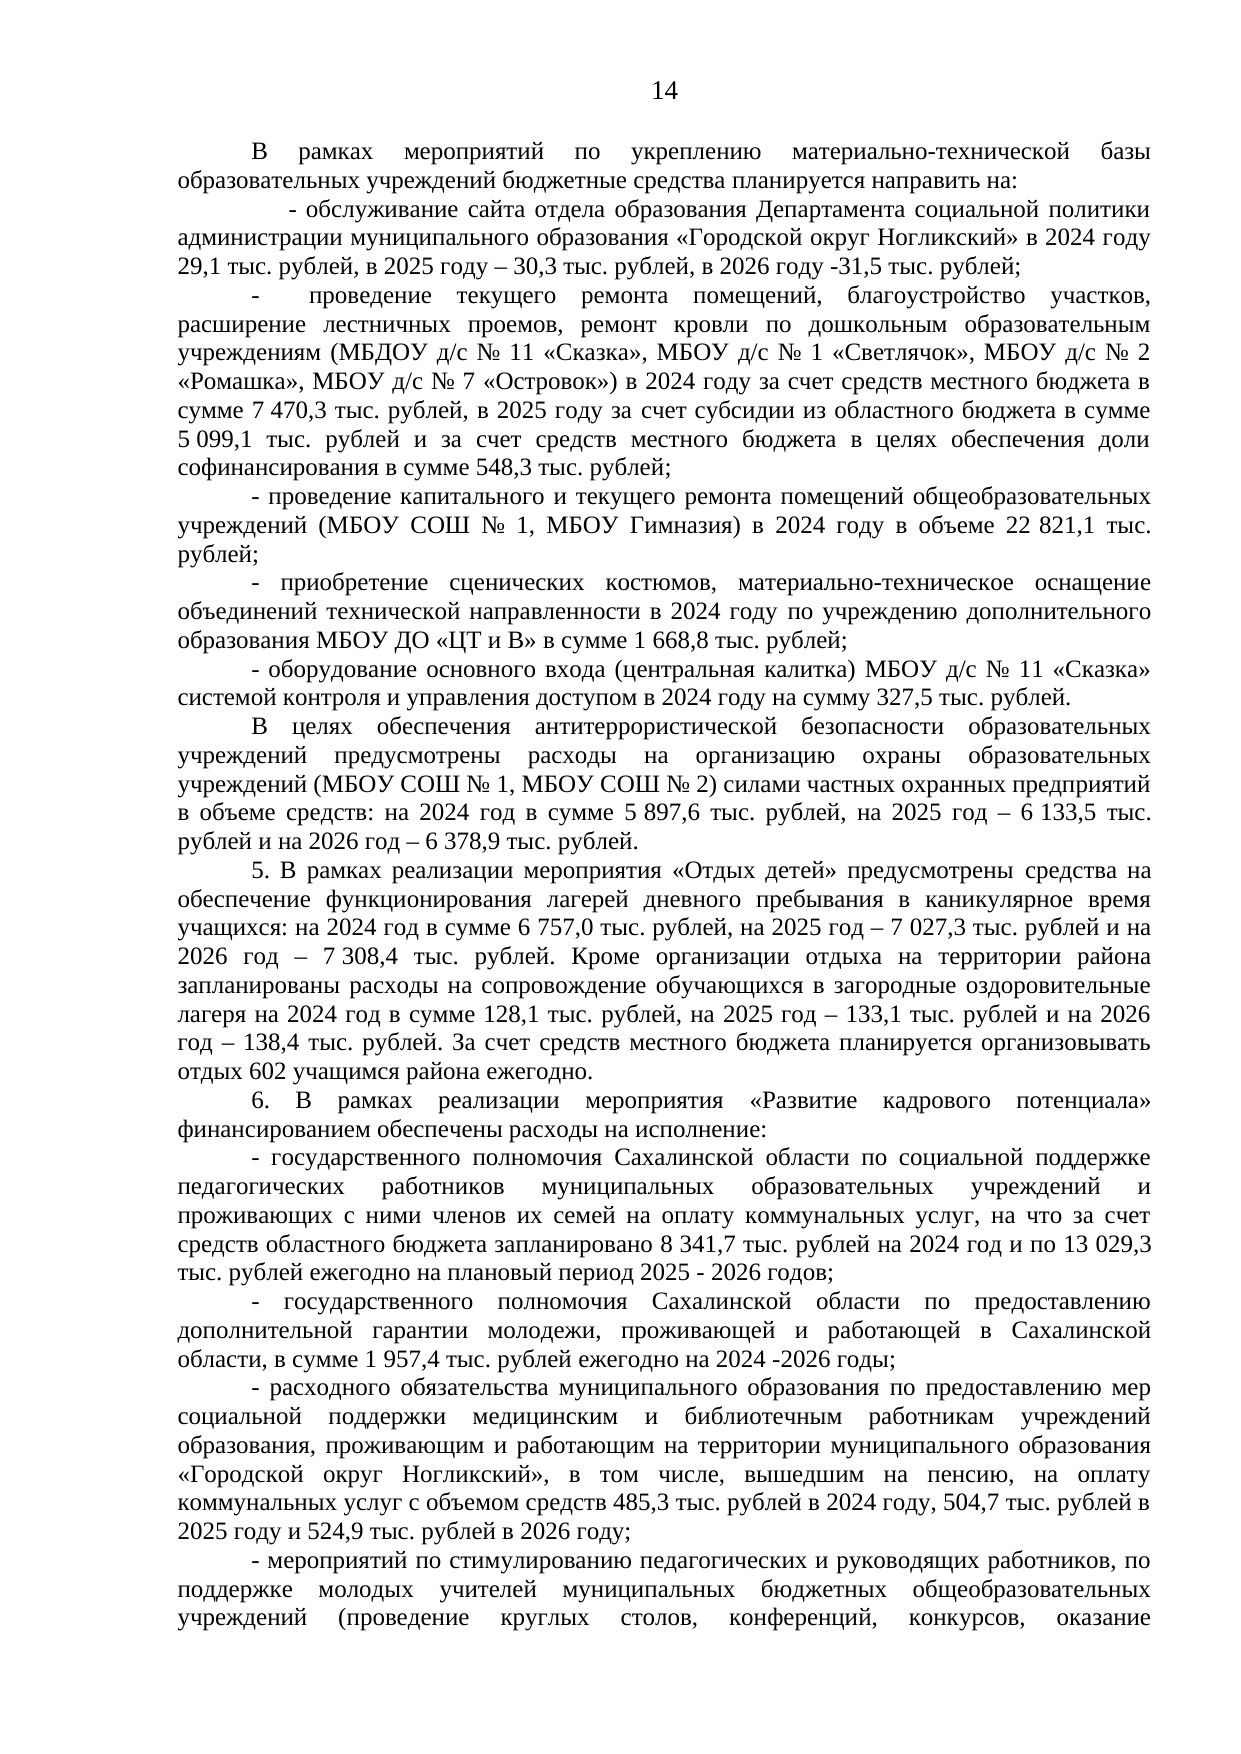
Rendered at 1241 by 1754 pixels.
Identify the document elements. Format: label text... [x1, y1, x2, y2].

text - проведение текущего ремонта помещений, благоустройство участков, расширение лестничных проемов, ремонт кровли по дошкольным образовательным учреждениям (МБДОУ д/с № 11 «Сказка», МБОУ д/с № 1 «Светлячок», МБОУ д/с № 2 «Ромашка», МБОУ д/с № 7 «Островок») в 2024 году за счет средств местного бюджета в сумме 7 470,3 тыс. рублей, в 2025 году за счет субсидии из областного бюджета в сумме 5 099,1 тыс. рублей и за счет средств местного бюджета в целях обеспечения доли софинансирования в сумме 548,3 тыс. рублей; [177, 280, 1152, 481]
text В целях обеспечения антитеррористической безопасности образовательных учреждений предусмотрены расходы на организацию охраны образовательных учреждений (МБОУ СОШ № 1, МБОУ СОШ № 2) силами частных охранных предприятий в объеме средств: на 2024 год в сумме 5 897,6 тыс. рублей, на 2025 год – 6 133,5 тыс. рублей и на 2026 год – 6 378,9 тыс. рублей. [177, 711, 1152, 855]
text В рамках мероприятий по укреплению материально-технической базы образовательных учреждений бюджетные средства планируется направить на: [177, 136, 1152, 194]
text 5. В рамках реализации мероприятия «Отдых детей» предусмотрены средства на обеспечение функционирования лагерей дневного пребывания в каникулярное время учащихся: на 2024 год в сумме 6 757,0 тыс. рублей, на 2025 год – 7 027,3 тыс. рублей и на 2026 год – 7 308,4 тыс. рублей. Кроме организации отдыха на территории района запланированы расходы на сопровождение обучающихся в загородные оздоровительные лагеря на 2024 год в сумме 128,1 тыс. рублей, на 2025 год – 133,1 тыс. рублей и на 2026 год – 138,4 тыс. рублей. За счет средств местного бюджета планируется организовывать отдых 602 учащимся района ежегодно. [177, 855, 1152, 1085]
text - приобретение сценических костюмов, материально-техническое оснащение объединений технической направленности в 2024 году по учреждению дополнительного образования МБОУ ДО «ЦТ и В» в сумме 1 668,8 тыс. рублей; [177, 567, 1152, 654]
text 6. В рамках реализации мероприятия «Развитие кадрового потенциала» финансированием обеспечены расходы на исполнение: [177, 1085, 1152, 1142]
text - проведение капитального и текущего ремонта помещений общеобразовательных учреждений (МБОУ СОШ № 1, МБОУ Гимназия) в 2024 году в объеме 22 821,1 тыс. рублей; [177, 481, 1152, 567]
list - государственного полномочия Сахалинской области по предоставлению дополнительной гарантии молодежи, проживающей и работающей в Сахалинской области, в сумме 1 957,4 тыс. рублей ежегодно на 2024 -2026 годы; [177, 1286, 1152, 1372]
text - обслуживание сайта отдела образования Департамента социальной политики администрации муниципального образования «Городской округ Ногликский» в 2024 году 29,1 тыс. рублей, в 2025 году – 30,3 тыс. рублей, в 2026 году -31,5 тыс. рублей; [177, 194, 1152, 280]
text - государственного полномочия Сахалинской области по социальной поддержке педагогических работников муниципальных образовательных учреждений и проживающих с ними членов их семей на оплату коммунальных услуг, на что за счет средств областного бюджета запланировано 8 341,7 тыс. рублей на 2024 год и по 13 029,3 тыс. рублей ежегодно на плановый период 2025 - 2026 годов; [177, 1142, 1152, 1286]
list - расходного обязательства муниципального образования по предоставлению мер социальной поддержки медицинским и библиотечным работникам учреждений образования, проживающим и работающим на территории муниципального образования «Городской округ Ногликский», в том числе, вышедшим на пенсию, на оплату коммунальных услуг с объемом средств 485,3 тыс. рублей в 2024 году, 504,7 тыс. рублей в 2025 году и 524,9 тыс. рублей в 2026 году; [177, 1372, 1152, 1545]
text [177, 1545, 1152, 1631]
text - оборудование основного входа (центральная калитка) МБОУ д/с № 11 «Сказка» системой контроля и управления доступом в 2024 году на сумму 327,5 тыс. рублей. [177, 654, 1152, 711]
